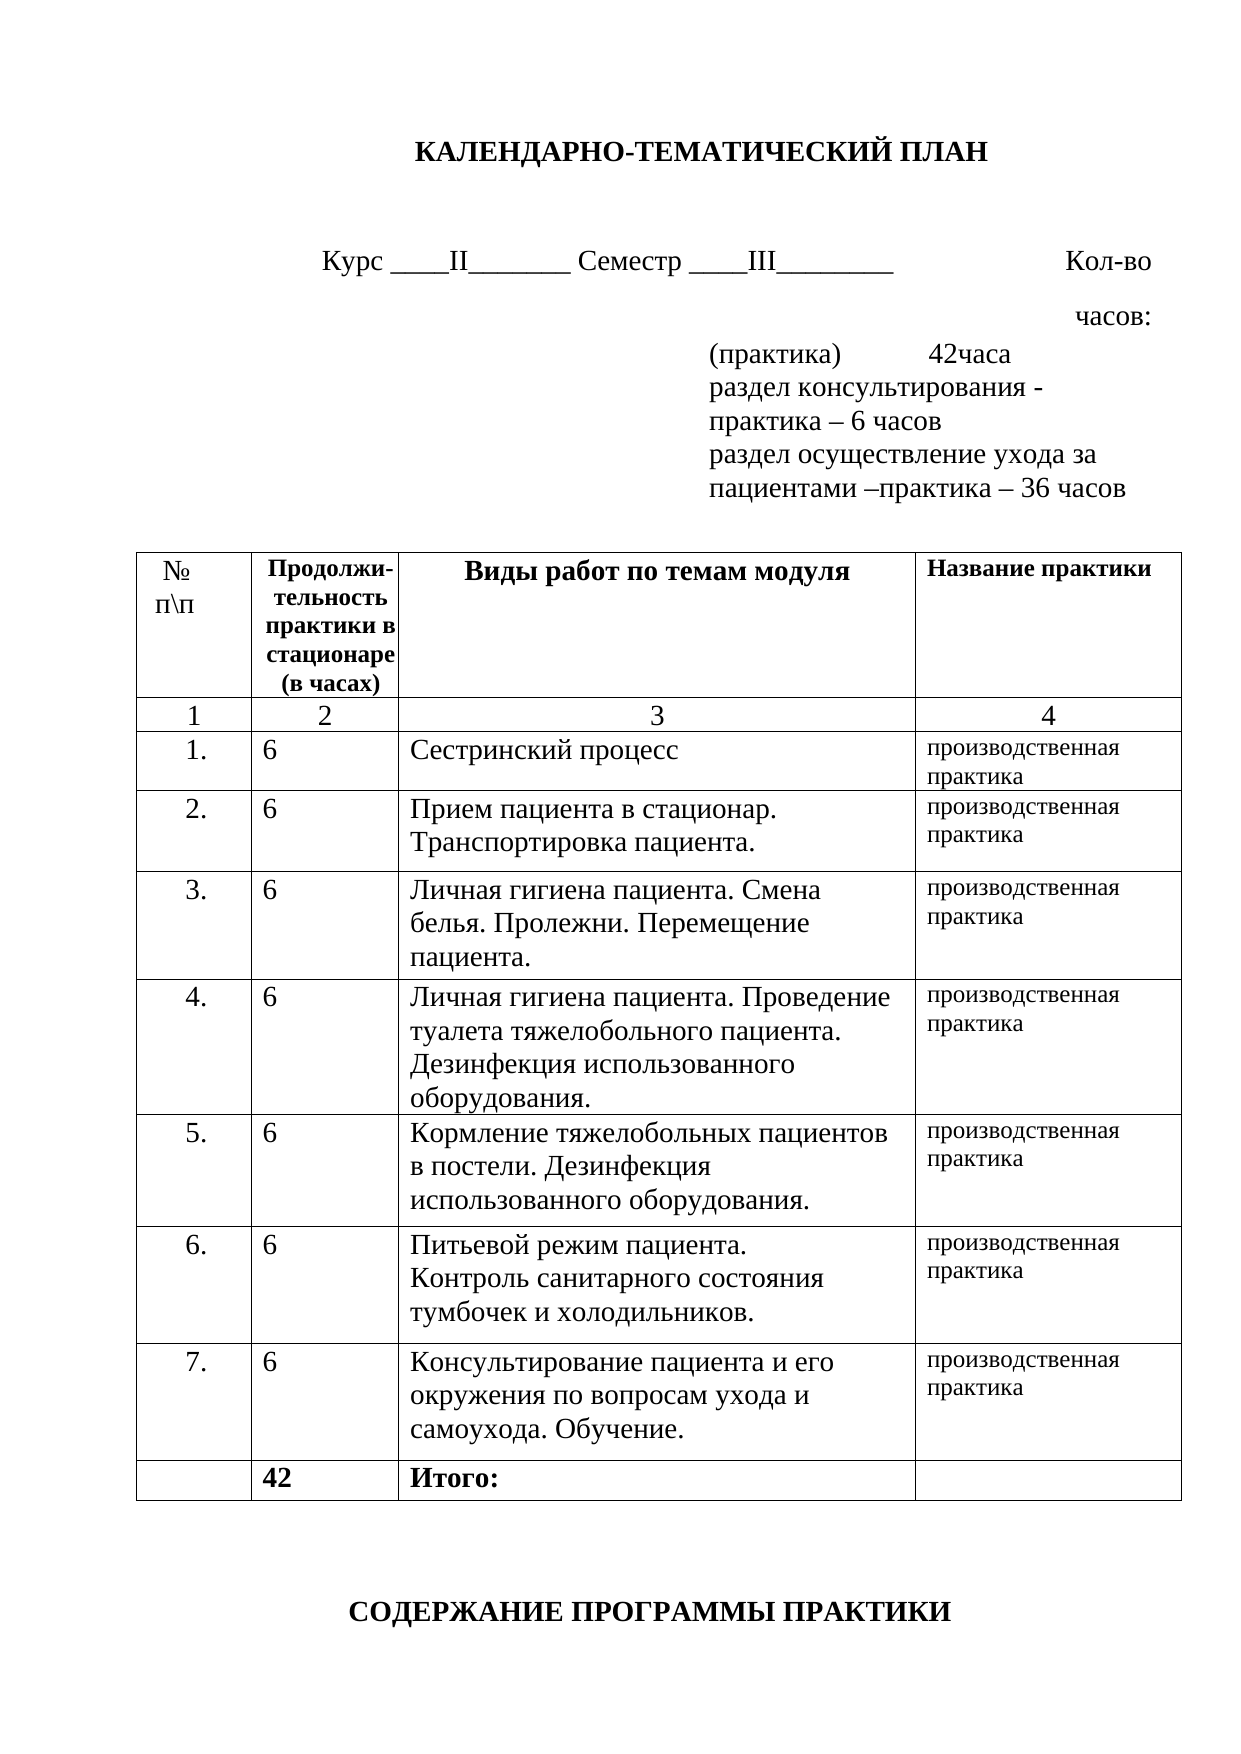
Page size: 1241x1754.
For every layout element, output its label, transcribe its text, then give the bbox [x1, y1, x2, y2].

table_cell производственная практика [916, 1344, 1181, 1459]
table_cell [137, 791, 251, 871]
table_cell 6 [252, 791, 398, 871]
table_header Название практики [916, 553, 1181, 697]
table_cell производственная практика [916, 1227, 1181, 1343]
table_cell 2 [252, 698, 398, 731]
table_cell производственная практика [916, 791, 1181, 871]
table_cell Консультирование пациента и его окружения по вопросам ухода и самоухода. Обучение. [399, 1344, 915, 1459]
table_cell 4 [916, 698, 1181, 731]
table_cell 3 [399, 698, 915, 731]
table_cell Прием пациента в стационар. Транспортировка пациента. [399, 791, 915, 871]
table_cell [137, 1461, 251, 1500]
table_cell производственная практика [916, 980, 1181, 1114]
table_cell Кормление тяжелобольных пациентов в постели. Дезинфекция использованного оборудования. [399, 1115, 915, 1226]
table_cell [137, 732, 251, 790]
table_header Продолжительность практики в стационаре (в часах) [252, 553, 398, 697]
table_cell [137, 872, 251, 978]
table_cell производственная практика [916, 1115, 1181, 1226]
table_cell Питьевой режим пациента. Контроль санитарного состояния тумбочек и холодильников. [399, 1227, 915, 1343]
table_cell [137, 980, 251, 1114]
table_cell [916, 1461, 1181, 1500]
text раздел консультирования - практика – 6 часов [709, 369, 1152, 437]
table_cell [137, 1344, 251, 1459]
table_cell Личная гигиена пациента. Смена белья. Пролежни. Перемещение пациента. [399, 872, 915, 978]
table_cell Итого: [399, 1461, 915, 1500]
table_cell 6 [252, 980, 398, 1114]
text (практика) 42часа [709, 336, 1152, 369]
table_cell 6 [252, 872, 398, 978]
text Календарно-тематический план [251, 118, 1152, 173]
table_cell 6 [252, 732, 398, 790]
table_header Виды работ по темам модуля [399, 553, 915, 697]
table_cell Личная гигиена пациента. Проведение туалета тяжелобольного пациента. Дезинфекция использованного оборудования. [399, 980, 915, 1114]
table_cell Сестринский процесс [399, 732, 915, 790]
table_cell производственная практика [916, 732, 1181, 790]
table_cell 42 [252, 1461, 398, 1500]
text раздел осуществление ухода за пациентами –практика – 36 часов [709, 437, 1152, 504]
table_cell 6 [252, 1344, 398, 1459]
table_cell производственная практика [916, 872, 1181, 978]
text Курс ____II_______ Семестр ____III________ Кол-во часов: [251, 227, 1152, 336]
table_cell [137, 1227, 251, 1343]
table_cell 1 [137, 698, 251, 731]
table_cell [137, 1115, 251, 1226]
table_header № п\п [137, 553, 251, 697]
table_cell 6 [252, 1227, 398, 1343]
text Содержание программы практики [148, 1594, 1152, 1628]
table_cell 6 [252, 1115, 398, 1226]
